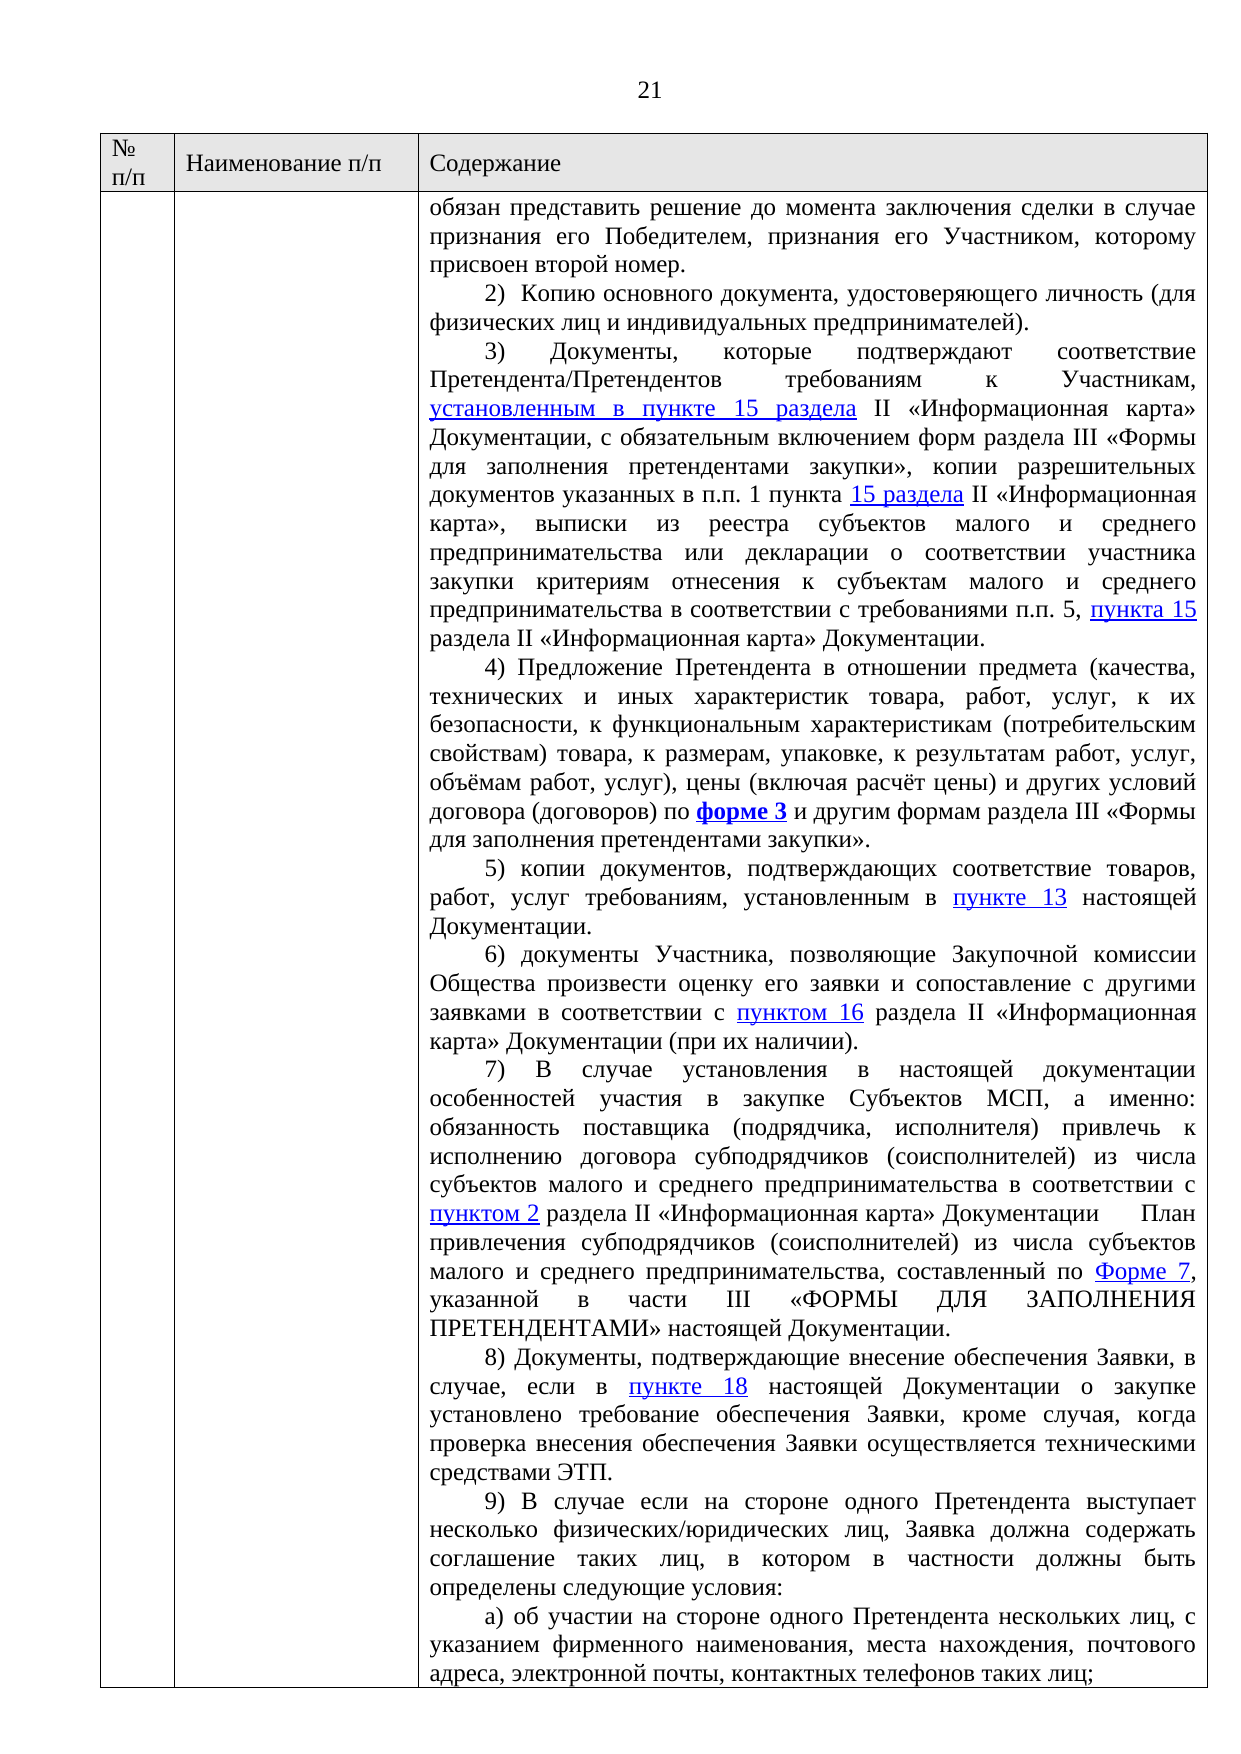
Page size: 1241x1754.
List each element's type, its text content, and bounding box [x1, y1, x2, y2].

table_cell [101, 192, 174, 1687]
table_header Содержание [419, 134, 1207, 191]
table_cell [175, 192, 418, 1687]
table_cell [419, 192, 1207, 1687]
table_header № п/п [101, 134, 174, 191]
table_header Наименование п/п [175, 134, 418, 191]
